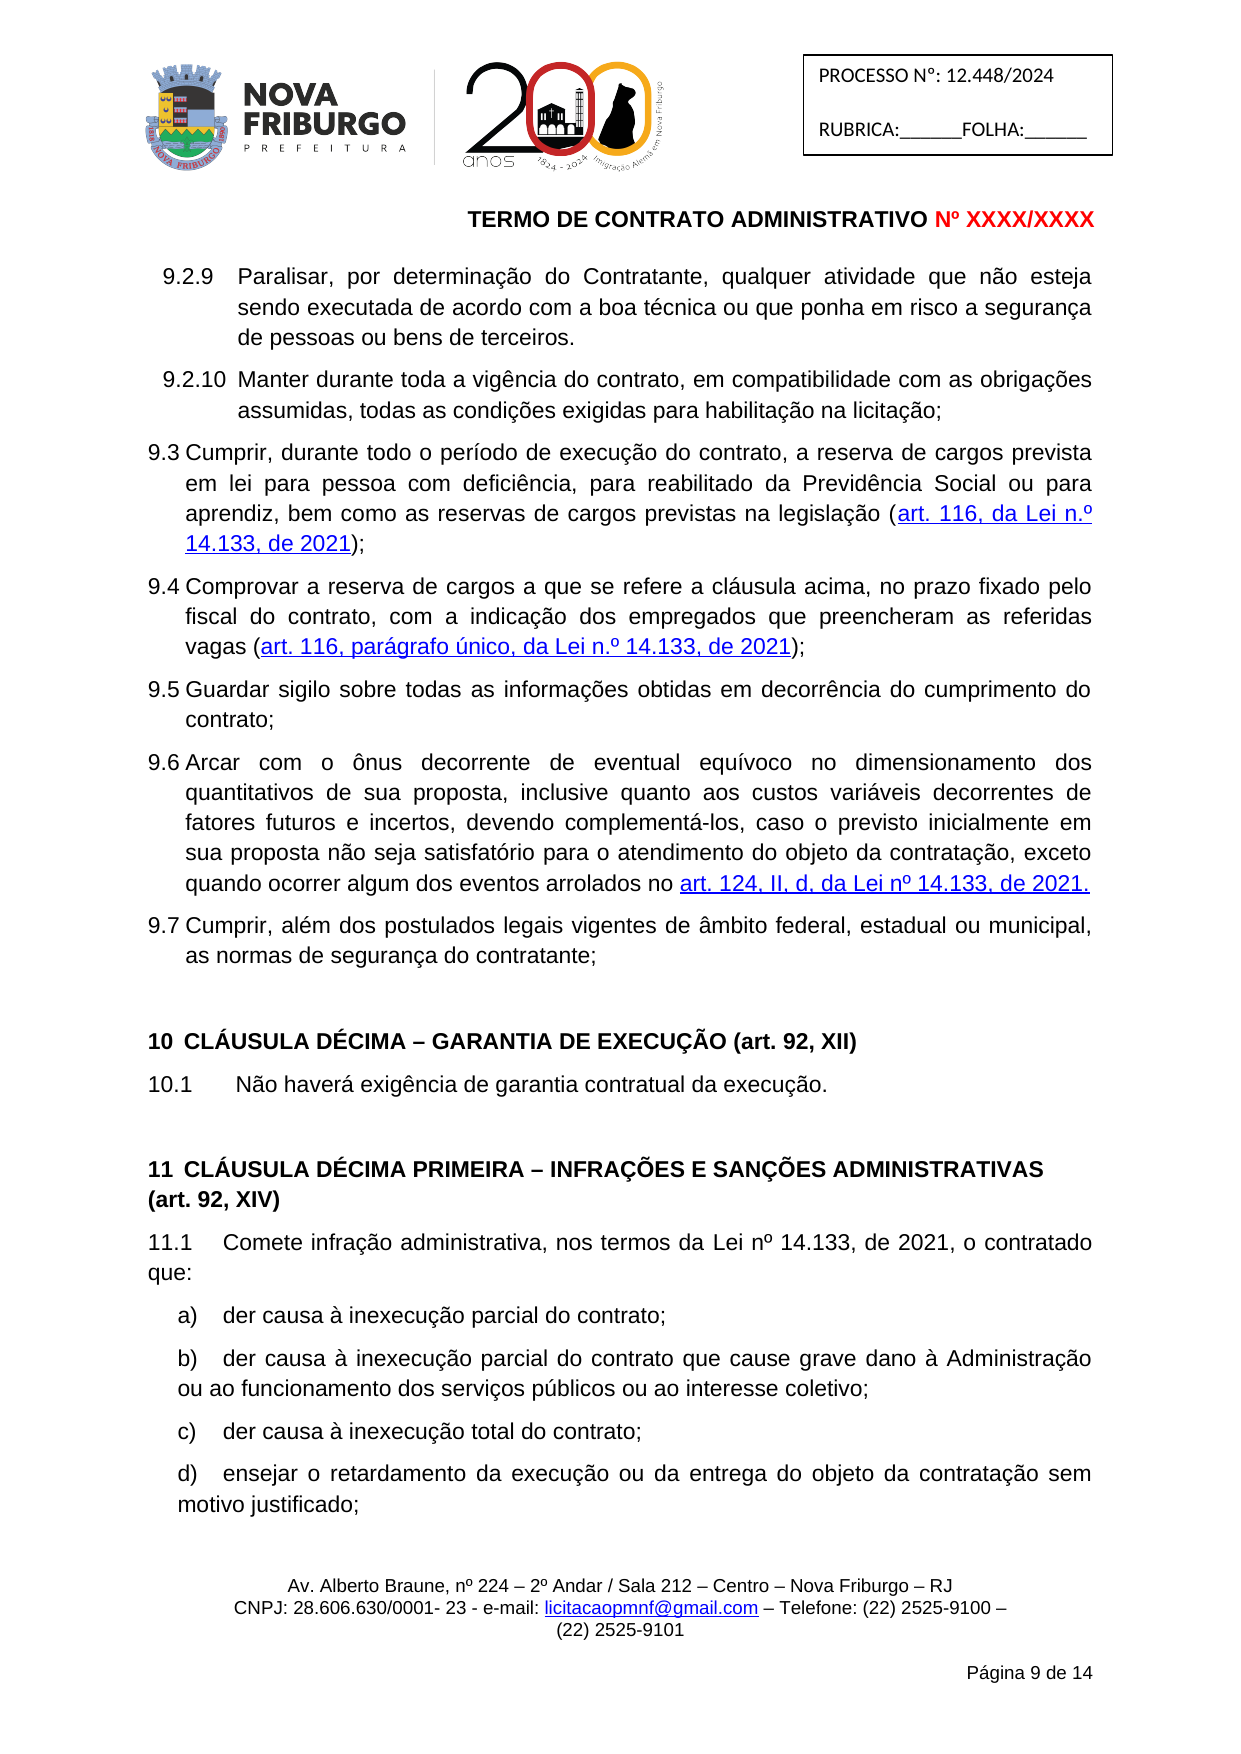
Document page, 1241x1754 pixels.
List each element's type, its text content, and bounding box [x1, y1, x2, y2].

list Comprovar a reserva de cargos a que se refere a cláusula acima, no prazo fixado pelo fiscal do contrato, com a indicação dos empregados que preencheram as referidas vagas (art. 116, parágrafo único, da Lei n.º 14.133, de 2021); [148, 573, 1092, 659]
list Manter durante toda a vigência do contrato, em compatibilidade com as obrigações assumidas, todas as condições exigidas para habilitação na licitação; [162, 366, 1092, 423]
list CLÁUSULA DÉCIMA PRIMEIRA – INFRAÇÕES E SANÇÕES ADMINISTRATIVAS (art. 92, XIV) [148, 1156, 1092, 1213]
list ensejar o retardamento da execução ou da entrega do objeto da contratação sem motivo justificado; [177, 1460, 1092, 1517]
list CLÁUSULA DÉCIMA – GARANTIA DE EXECUÇÃO (art. 92, XII) [148, 1028, 1092, 1054]
list Guardar sigilo sobre todas as informações obtidas em decorrência do cumprimento do contrato; [148, 676, 1092, 732]
list der causa à inexecução parcial do contrato que cause grave dano à Administração ou ao funcionamento dos serviços públicos ou ao interesse coletivo; [177, 1345, 1092, 1401]
list der causa à inexecução parcial do contrato; [177, 1302, 1092, 1328]
list Não haverá exigência de garantia contratual da execução. [148, 1071, 1092, 1097]
picture [118, 29, 695, 200]
list Cumprir, durante todo o período de execução do contrato, a reserva de cargos prevista em lei para pessoa com deficiência, para reabilitado da Previdência Social ou para aprendiz, bem como as reservas de cargos previstas na legislação (art. 116, da Lei n.º 14.133, de 2021); [148, 439, 1092, 556]
list Arcar com o ônus decorrente de eventual equívoco no dimensionamento dos quantitativos de sua proposta, inclusive quanto aos custos variáveis decorrentes de fatores futuros e incertos, devendo complementá-los, caso o previsto inicialmente em sua proposta não seja satisfatório para o atendimento do objeto da contratação, exceto quando ocorrer algum dos eventos arrolados no art. 124, II, d, da Lei nº 14.133, de 2021. [148, 749, 1092, 896]
list Cumprir, além dos postulados legais vigentes de âmbito federal, estadual ou municipal, as normas de segurança do contratante; [148, 912, 1092, 969]
list Paralisar, por determinação do Contratante, qualquer atividade que não esteja sendo executada de acordo com a boa técnica ou que ponha em risco a segurança de pessoas ou bens de terceiros. [162, 263, 1092, 350]
list Comete infração administrativa, nos termos da Lei nº 14.133, de 2021, o contratado que: [148, 1229, 1092, 1286]
list der causa à inexecução total do contrato; [177, 1418, 1092, 1444]
